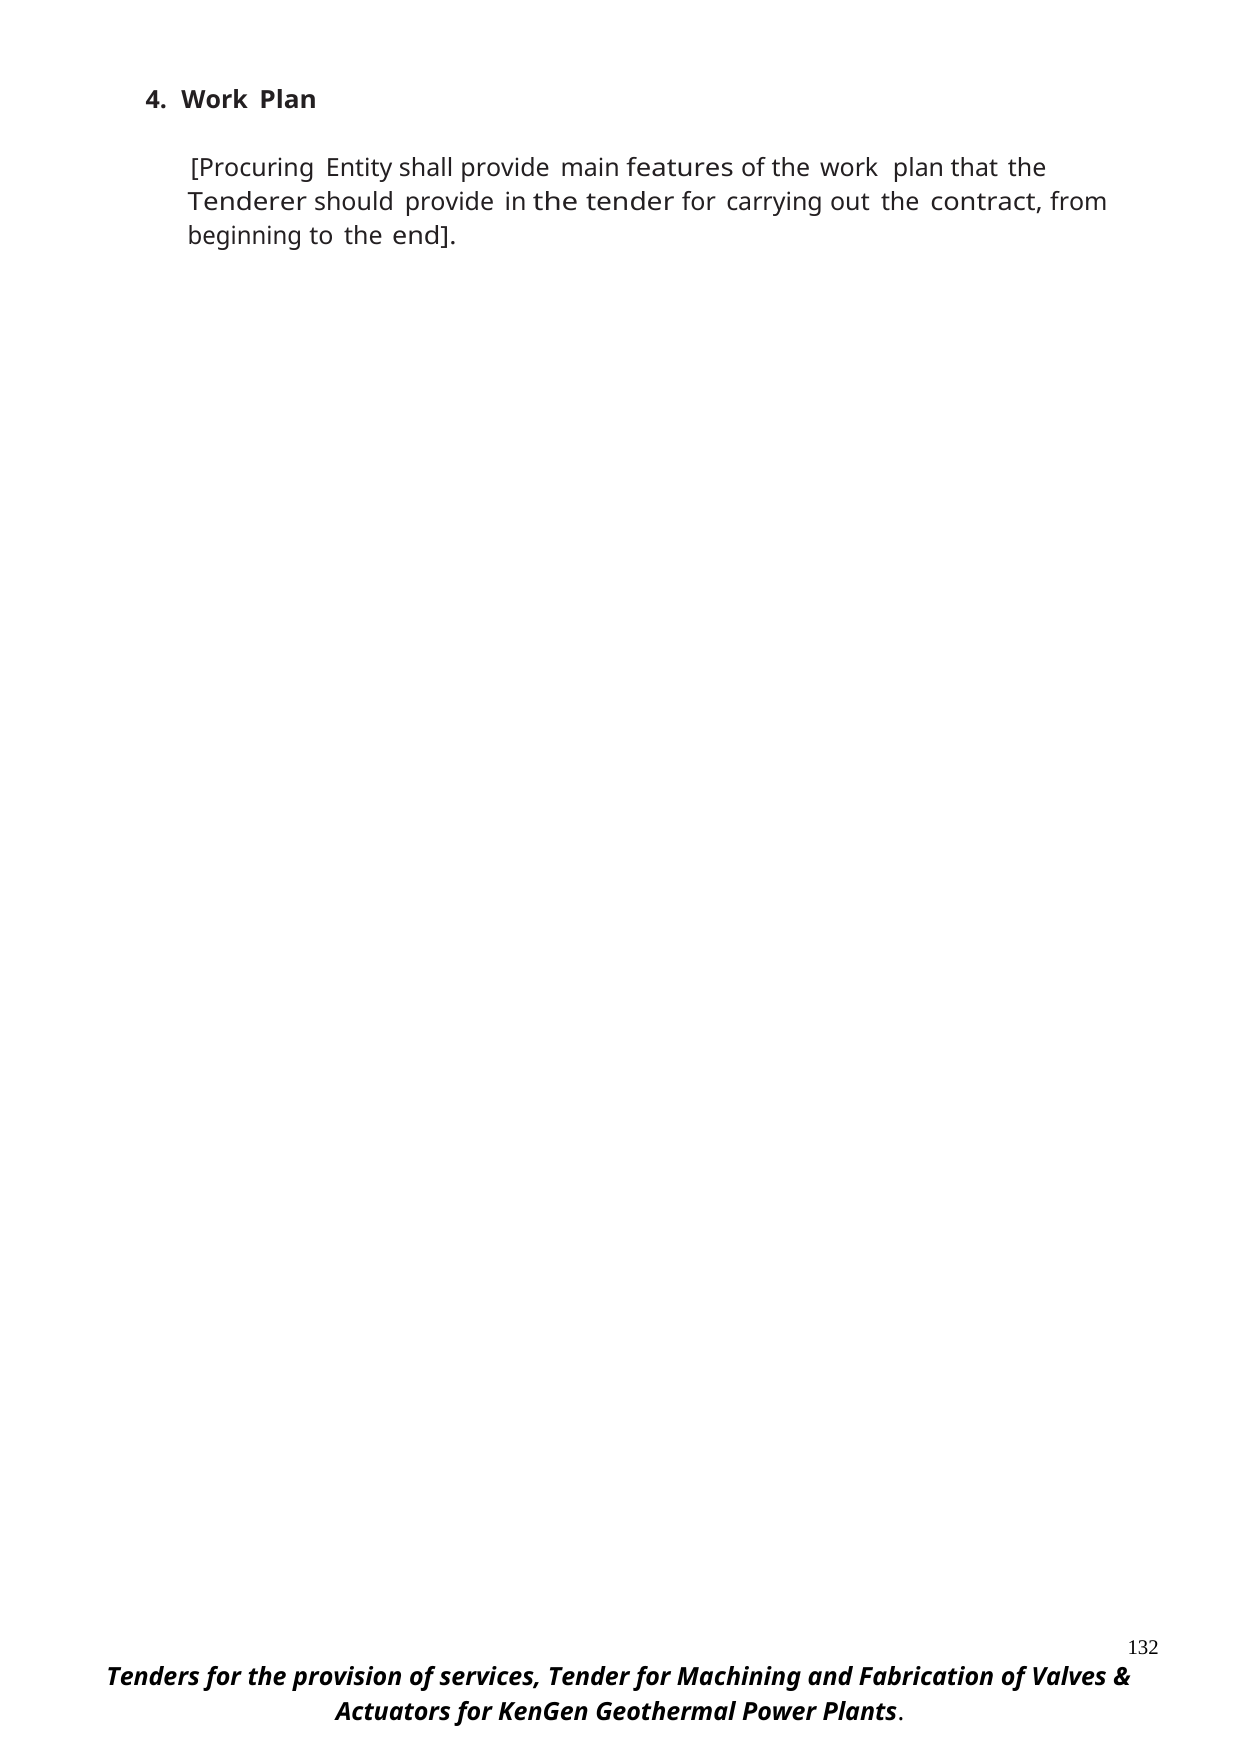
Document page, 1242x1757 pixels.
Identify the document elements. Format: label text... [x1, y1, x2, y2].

text [Procuring Entity shall provide main features of the work plan that the Tenderer should provide in the tender for carrying out the contract, from beginning to the end]. [187, 149, 1147, 252]
text 4. Work Plan [144, 81, 1160, 115]
